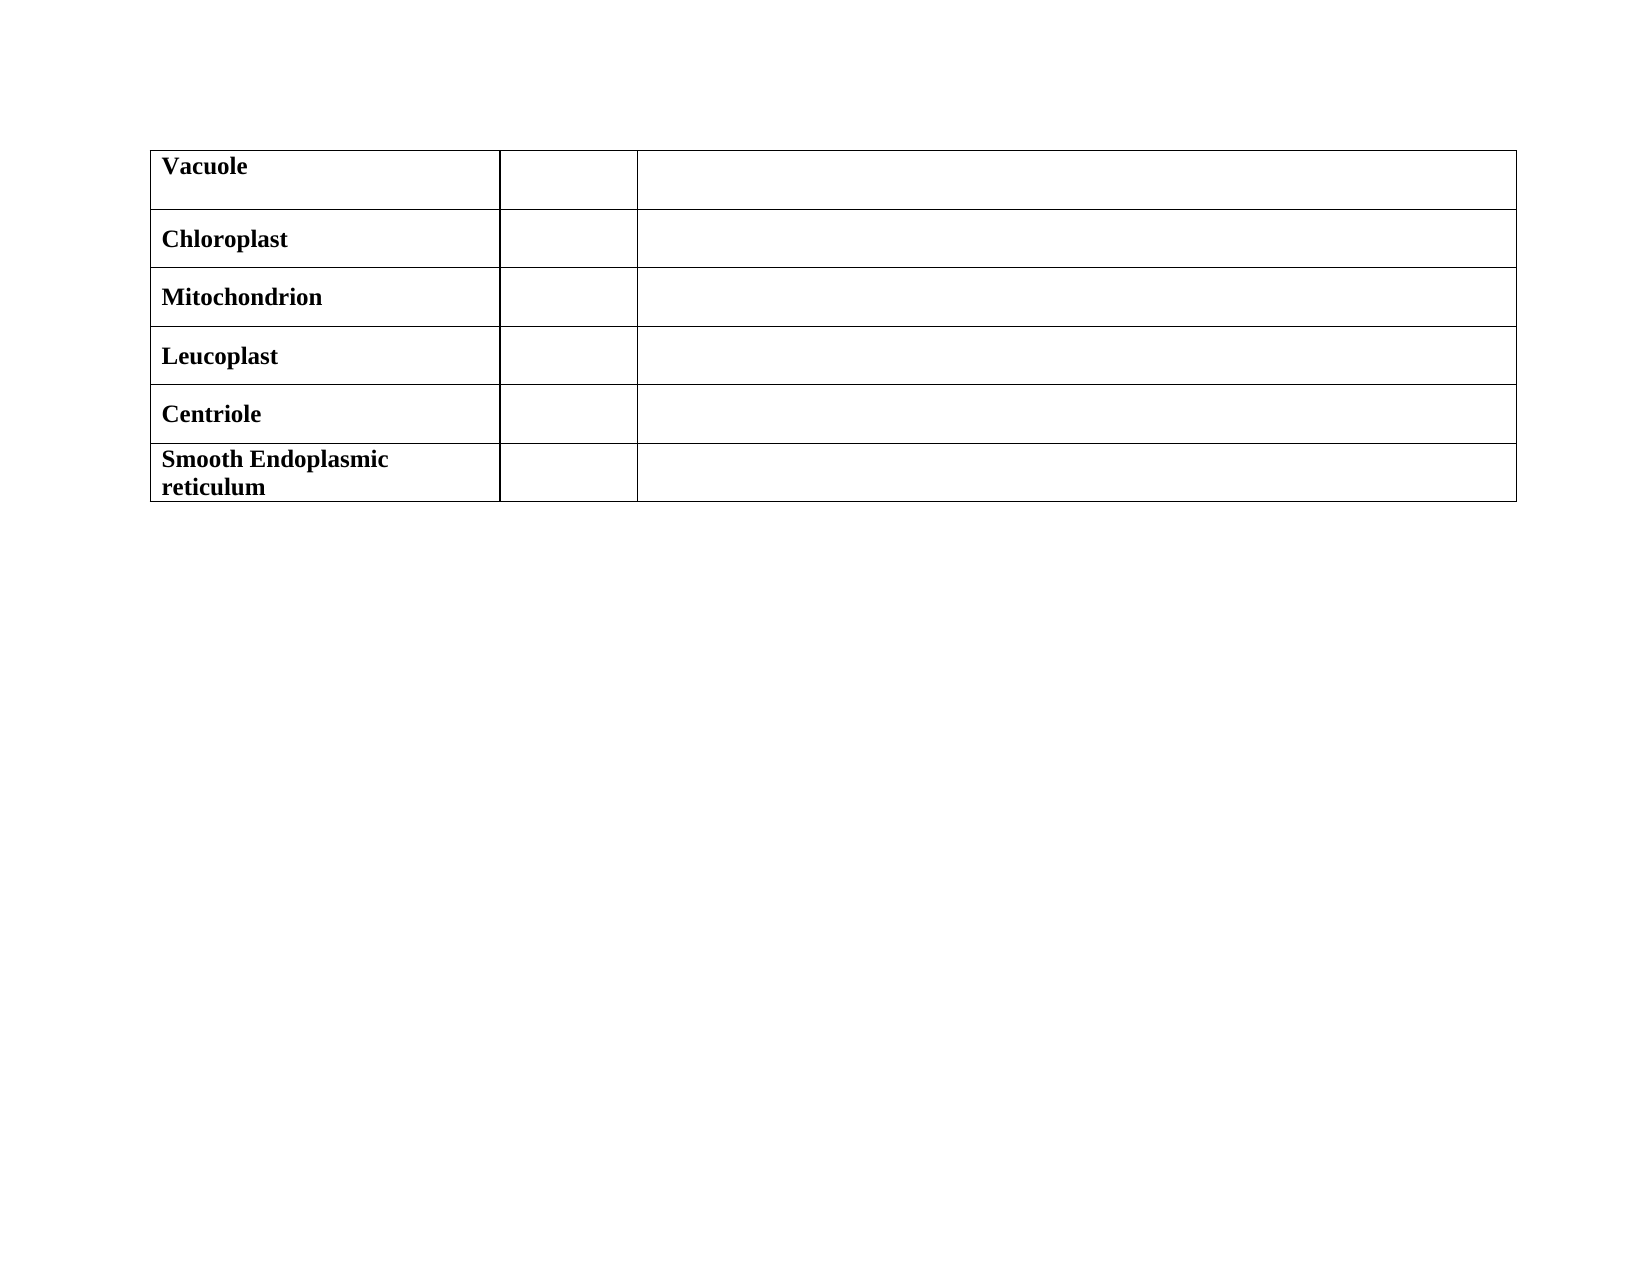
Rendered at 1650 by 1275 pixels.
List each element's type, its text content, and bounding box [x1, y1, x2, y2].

table_cell Chloroplast [151, 210, 499, 267]
table_cell [501, 385, 637, 443]
table_cell Leucoplast [151, 327, 499, 384]
table_cell [638, 444, 1516, 501]
table_cell Vacuole [151, 151, 499, 208]
table_cell [638, 268, 1516, 326]
table_cell [501, 327, 637, 384]
table_cell Smooth Endoplasmic reticulum [151, 444, 499, 501]
table_cell [638, 210, 1516, 267]
table_cell Mitochondrion [151, 268, 499, 326]
table_cell Centriole [151, 385, 499, 443]
table_cell [638, 151, 1516, 208]
table_cell [501, 444, 637, 501]
table_cell [501, 151, 637, 208]
table_cell [501, 210, 637, 267]
table_cell [638, 385, 1516, 443]
table_cell [501, 268, 637, 326]
table_cell [638, 327, 1516, 384]
